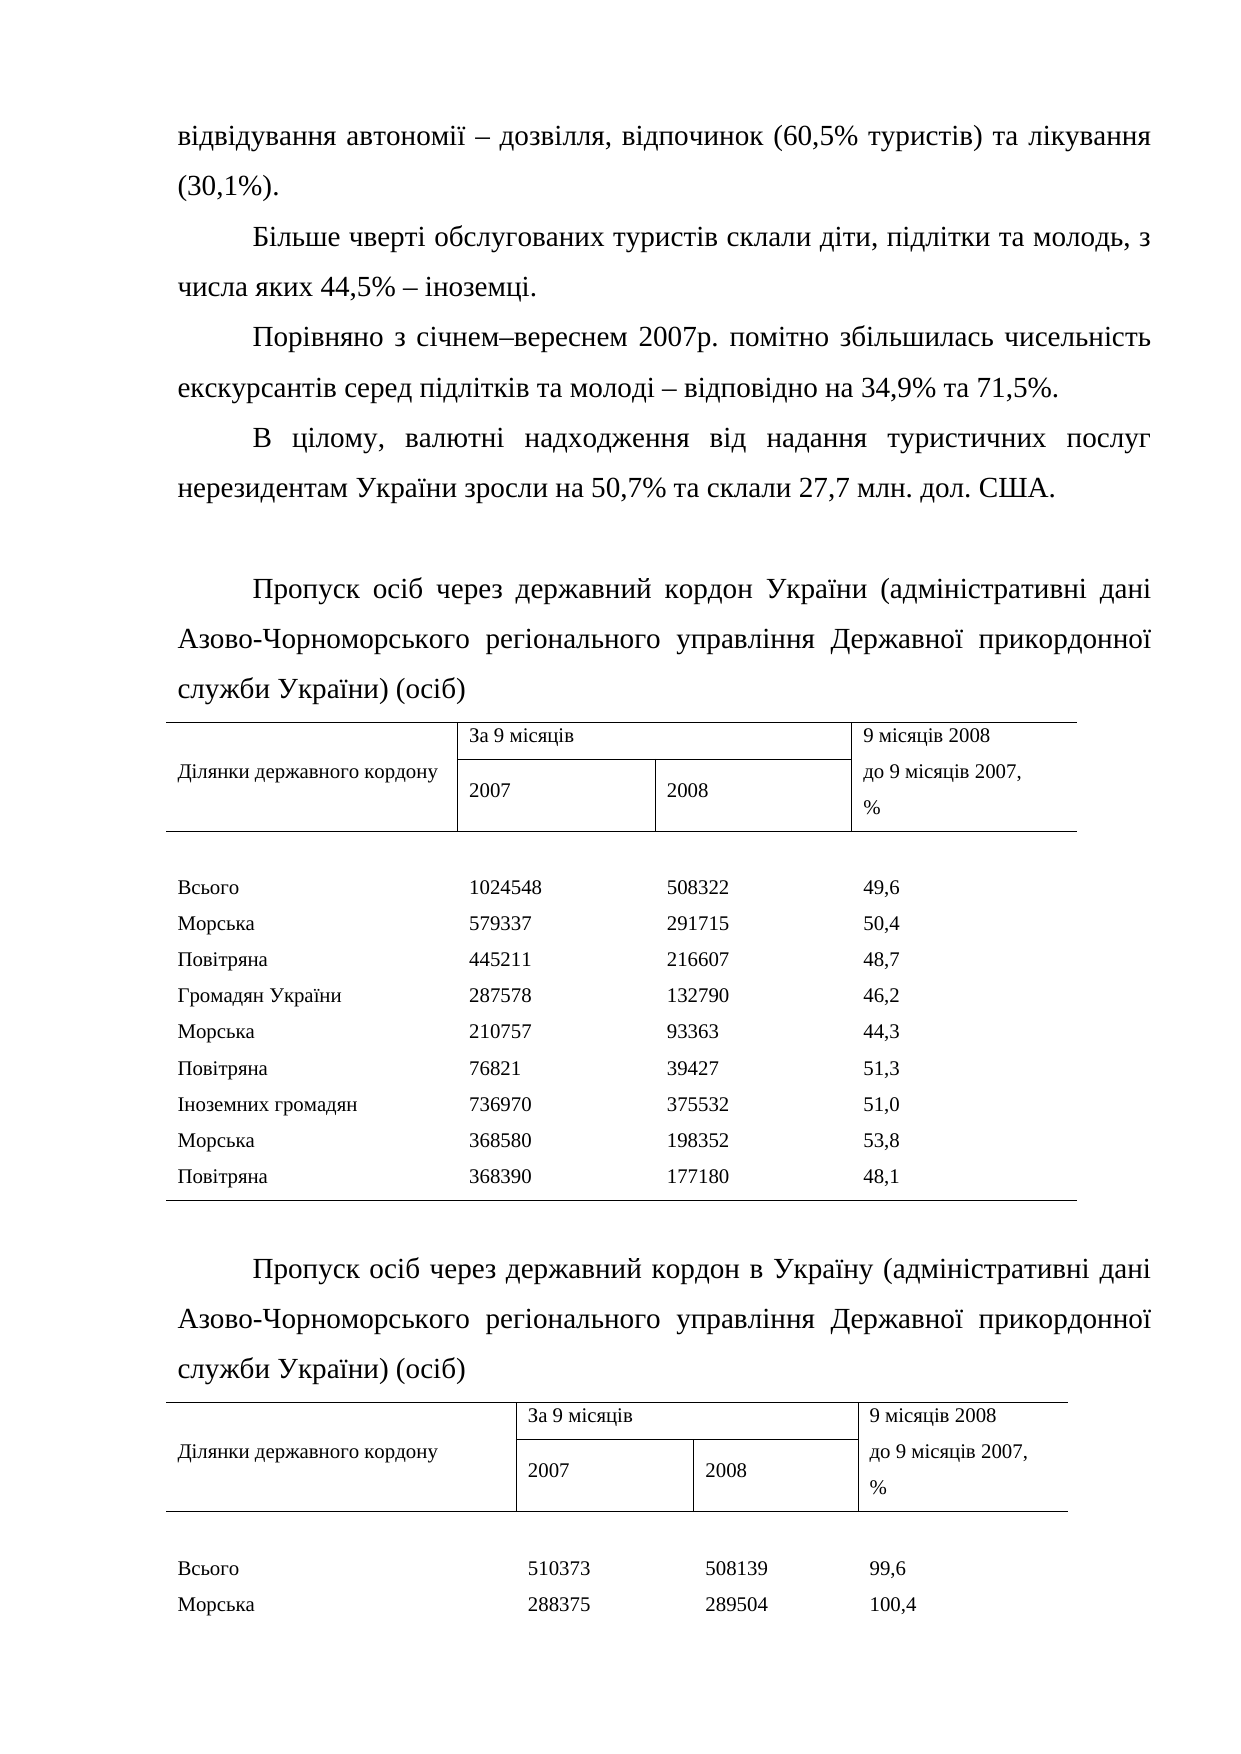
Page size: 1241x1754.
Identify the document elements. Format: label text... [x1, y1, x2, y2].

text Пропуск осіб через державний кордон в Україну (адміністративні дані Азово-Чорноморського регіонального управління Державної прикордонної служби України) (осіб) [177, 1251, 1152, 1385]
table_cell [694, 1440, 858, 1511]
text Пропуск осіб через державний кордон України (адміністративні дані Азово-Чорноморського регіонального управління Державної прикордонної служби України) (осіб) [177, 571, 1152, 705]
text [177, 118, 1152, 202]
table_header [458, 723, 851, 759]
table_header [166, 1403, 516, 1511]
text Більше чверті обслугованих туристів склали діти, підлітки та молодь, з числа яких 44,5% – іноземці. [177, 219, 1152, 303]
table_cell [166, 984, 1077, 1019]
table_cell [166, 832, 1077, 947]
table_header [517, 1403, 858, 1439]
text В цілому, валютні надходження від надання туристичних послуг нерезидентам України зросли на 50,7% та склали 27,7 млн. дол. США. [177, 420, 1152, 504]
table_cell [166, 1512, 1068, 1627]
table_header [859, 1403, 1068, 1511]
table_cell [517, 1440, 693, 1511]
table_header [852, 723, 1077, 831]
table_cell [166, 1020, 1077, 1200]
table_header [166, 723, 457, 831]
text Порівняно з січнем–вереснем 2007р. помітно збільшилась чисельність екскурсантів серед підлітків та молоді – відповідно на 34,9% та 71,5%. [177, 319, 1152, 403]
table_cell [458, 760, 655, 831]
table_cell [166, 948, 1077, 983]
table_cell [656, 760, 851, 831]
